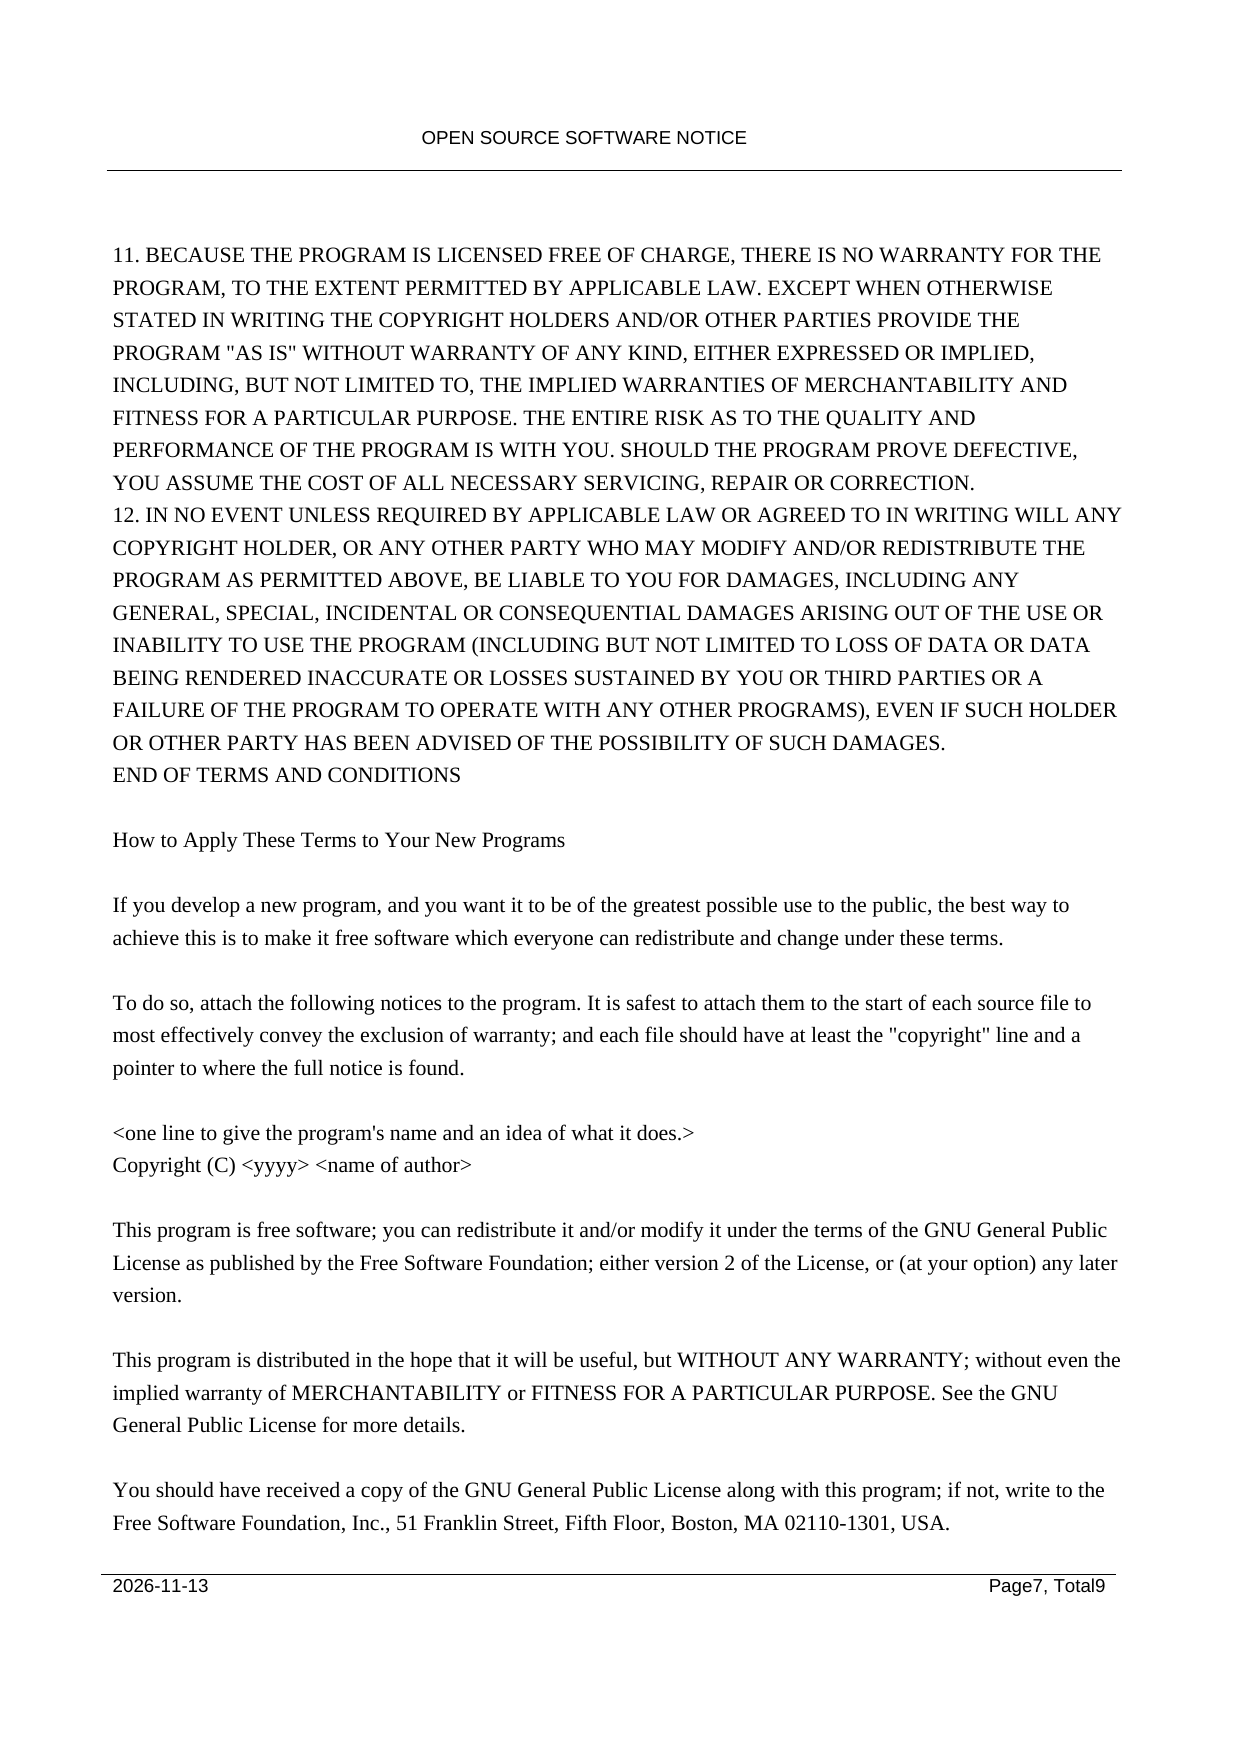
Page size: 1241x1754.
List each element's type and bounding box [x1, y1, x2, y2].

text [112, 206, 1128, 1539]
